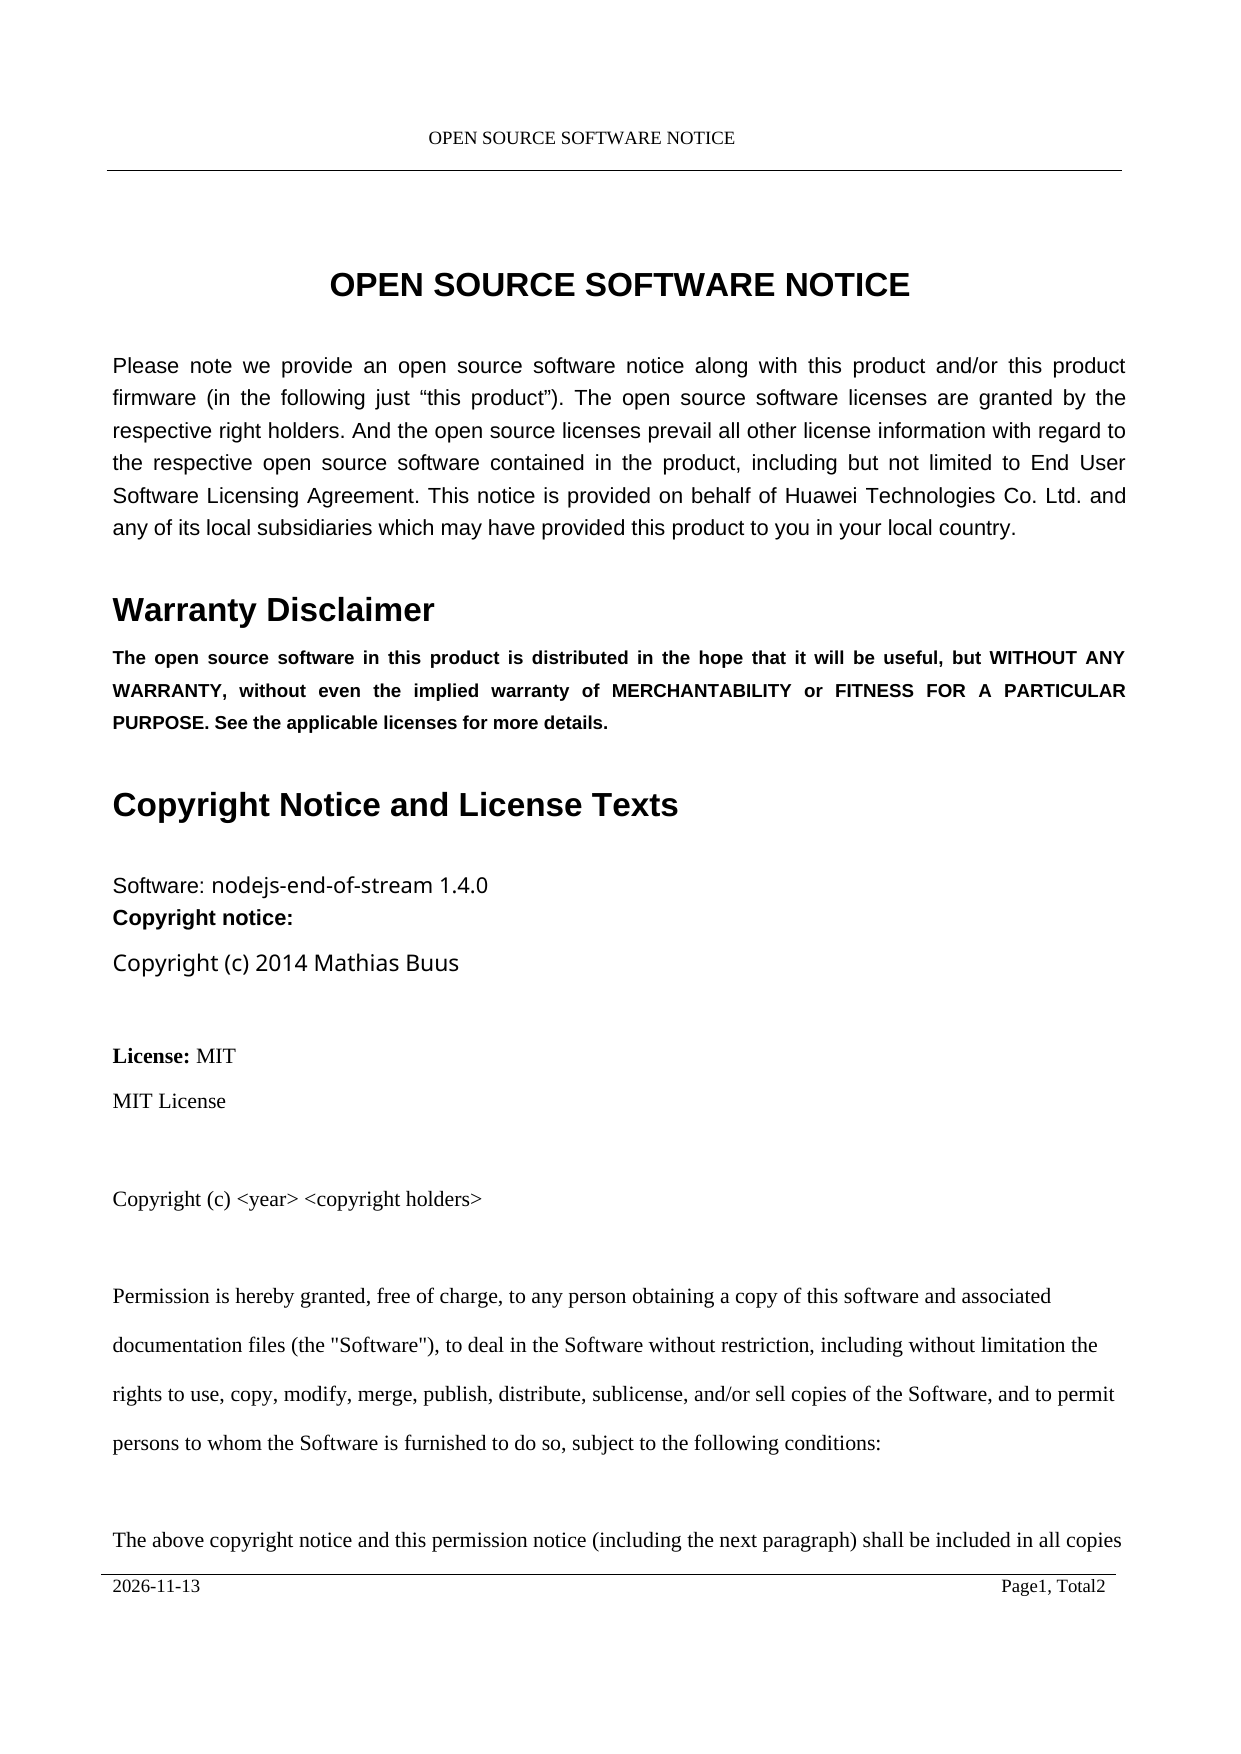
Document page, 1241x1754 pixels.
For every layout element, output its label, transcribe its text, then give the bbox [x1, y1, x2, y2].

text The open source software in this product is distributed in the hope that it will be useful, but WITHOUT ANY WARRANTY, without even the implied warranty of MERCHANTABILITY or FITNESS FOR A PARTICULAR PURPOSE. See the applicable licenses for more details. [112, 641, 1128, 739]
text Copyright (c) 2014 Mathias Buus [112, 947, 1128, 979]
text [112, 1085, 1128, 1556]
text Please note we provide an open source software notice along with this product and/or this product firmware (in the following just “this product”). The open source software licenses are granted by the respective right holders. And the open source licenses prevail all other license information with regard to the respective open source software contained in the product, including but not limited to End User Software Licensing Agreement. This notice is provided on behalf of Huawei Technologies Co. Ltd. and any of its local subsidiaries which may have provided this product to you in your local country. [112, 349, 1128, 544]
text Warranty Disclaimer [112, 576, 1128, 641]
text OPEN SOURCE SOFTWARE NOTICE [112, 251, 1128, 316]
text Software: nodejs-end-of-stream 1.4.0 [112, 869, 1128, 901]
text License: MIT [112, 1040, 1128, 1072]
text Copyright Notice and License Texts [112, 771, 1128, 836]
text Copyright notice: [112, 901, 1128, 934]
